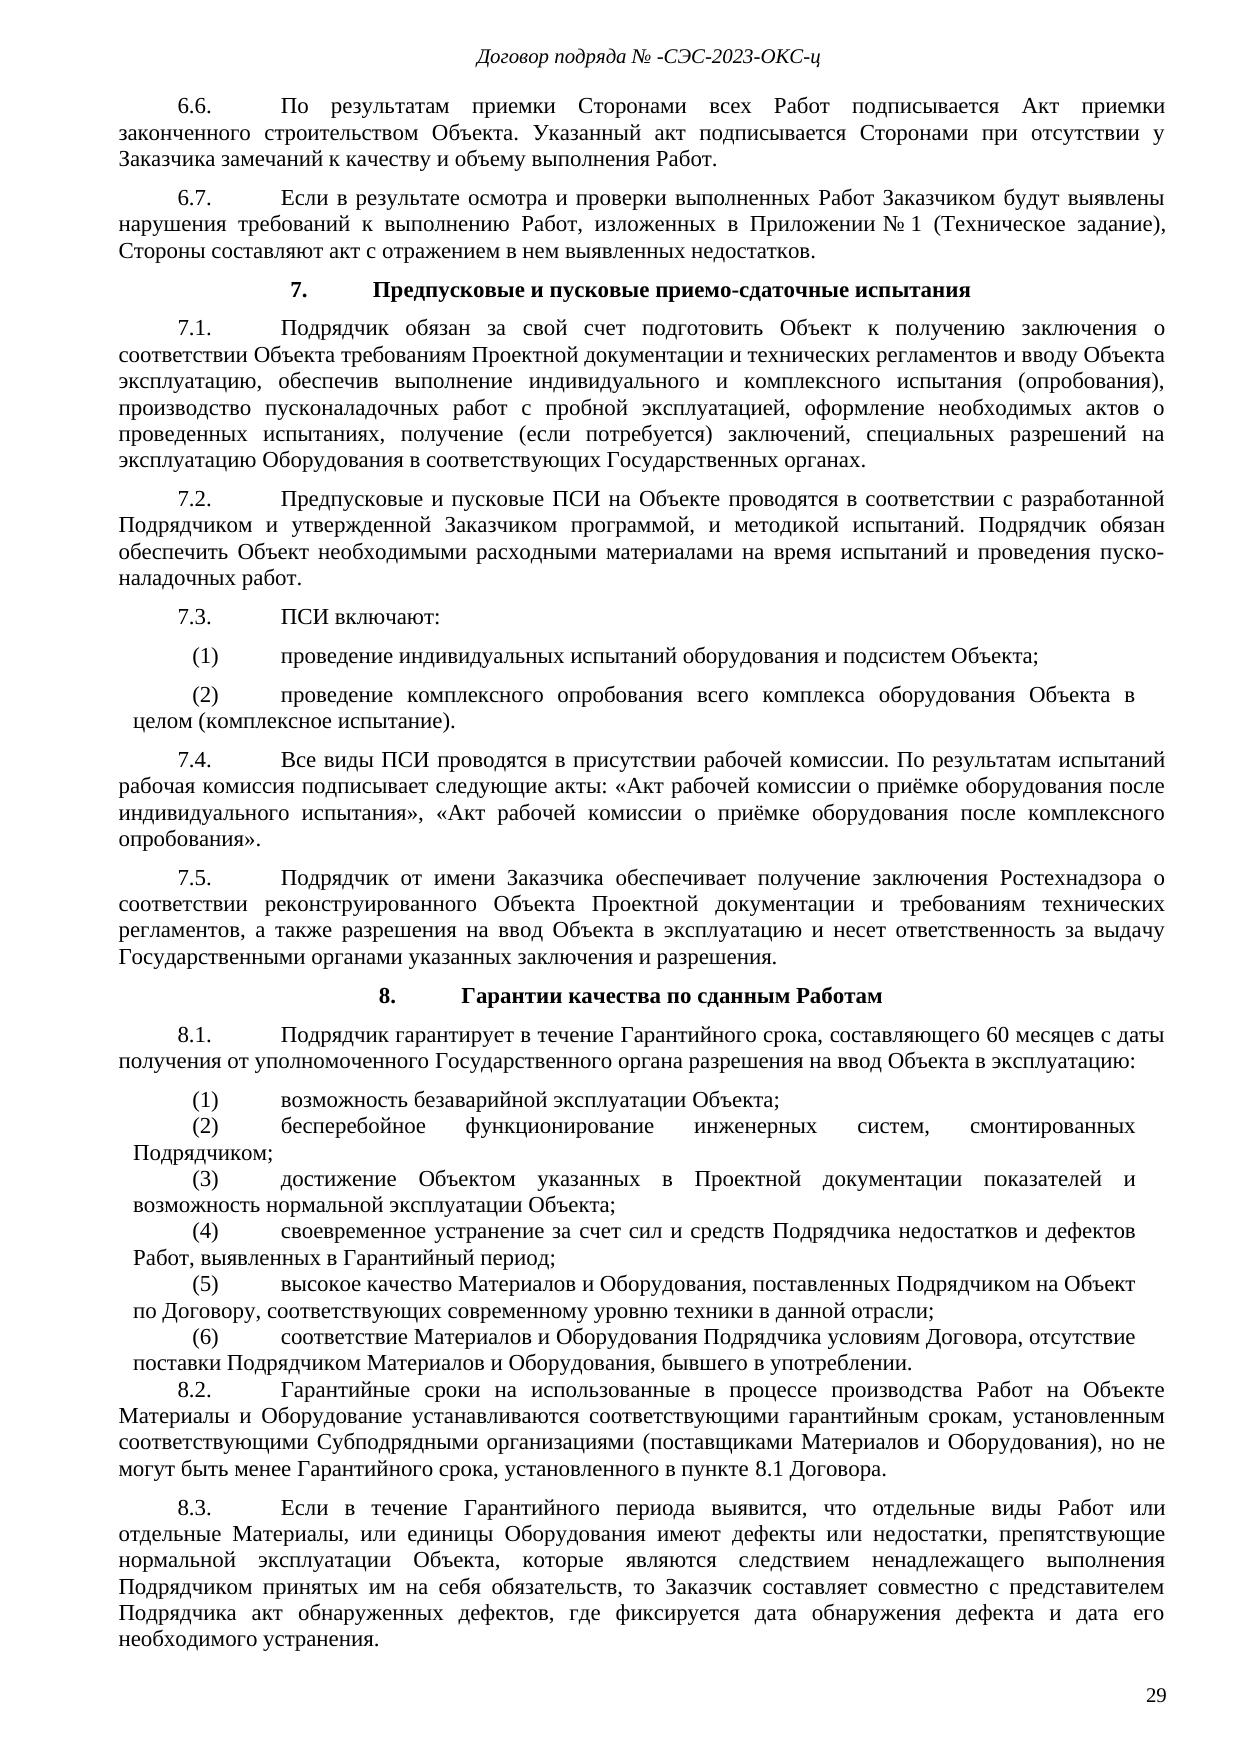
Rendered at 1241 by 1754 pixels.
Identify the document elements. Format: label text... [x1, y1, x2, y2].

text Гарантии качества по сданным Работам [133, 982, 1137, 1008]
text Подрядчик гарантирует в течение Гарантийного срока, составляющего 60 месяцев с даты получения от уполномоченного Государственного органа разрешения на ввод Объекта в эксплуатацию: [118, 1021, 1167, 1073]
text высокое качество Материалов и Оборудования, поставленных Подрядчиком на Объект по Договору, соответствующих современному уровню техники в данной отрасли; [133, 1270, 1137, 1323]
text бесперебойное функционирование инженерных систем, смонтированных Подрядчиком; [133, 1112, 1137, 1165]
text проведение индивидуальных испытаний оборудования и подсистем Объекта; [133, 642, 1137, 668]
text достижение Объектом указанных в Проектной документации показателей и возможность нормальной эксплуатации Объекта; [133, 1165, 1137, 1218]
text Подрядчик обязан за свой счет подготовить Объект к получению заключения о соответствии Объекта требованиям Проектной документации и технических регламентов и вводу Объекта эксплуатацию, обеспечив выполнение индивидуального и комплексного испытания (опробования), производство пусконаладочных работ с пробной эксплуатацией, оформление необходимых актов о проведенных испытаниях, получение (если потребуется) заключений, специальных разрешений на эксплуатацию Оборудования в соответствующих Государственных органах. [118, 314, 1167, 473]
text Гарантийные сроки на использованные в процессе производства Работ на Объекте Материалы и Оборудование устанавливаются соответствующими гарантийным срокам, установленным соответствующими Субподрядными организациями (поставщиками Материалов и Оборудования), но не могут быть менее Гарантийного срока, установленного в пункте 23.1 Договора. [118, 1376, 1167, 1481]
text возможность безаварийной эксплуатации Объекта; [133, 1086, 1137, 1112]
text своевременное устранение за счет сил и средств Подрядчика недостатков и дефектов Работ, выявленных в Гарантийный период; [133, 1218, 1137, 1270]
text Подрядчик от имени Заказчика обеспечивает получение заключения Ростехнадзора о соответствии реконструированного Объекта Проектной документации и требованиям технических регламентов, а также разрешения на ввод Объекта в эксплуатацию и несет ответственность за выдачу Государственными органами указанных заключения и разрешения. [118, 864, 1167, 969]
text соответствие Материалов и Оборудования Подрядчика условиям Договора, отсутствие поставки Подрядчиком Материалов и Оборудования, бывшего в употреблении. [133, 1323, 1137, 1376]
text Все виды ПСИ проводятся в присутствии рабочей комиссии. По результатам испытаний рабочая комиссия подписывает следующие акты: «Акт рабочей комиссии о приёмке оборудования после индивидуального испытания», «Акт рабочей комиссии о приёмке оборудования после комплексного опробования». [118, 746, 1167, 851]
text Предпусковые и пусковые приемо-сдаточные испытания [133, 276, 1137, 302]
text Если в результате осмотра и проверки выполненных Работ Заказчиком будут выявлены нарушения требований к выполнению Работ, изложенных в Приложении № 1 (Техническое задание), Стороны составляют акт с отражением в нем выявленных недостатков. [118, 184, 1167, 263]
text проведение комплексного опробования всего комплекса оборудования Объекта в целом (комплексное испытание). [133, 681, 1137, 733]
text Предпусковые и пусковые ПСИ на Объекте проводятся в соответствии с разработанной Подрядчиком и утвержденной Заказчиком программой, и методикой испытаний. Подрядчик обязан обеспечить Объект необходимыми расходными материалами на время испытаний и проведения пуско-наладочных работ. [118, 485, 1167, 591]
text По результатам приемки Сторонами всех Работ подписывается Акт приемки законченного строительством Объекта. Указанный акт подписывается Сторонами при отсутствии у Заказчика замечаний к качеству и объему выполнения Работ. [118, 92, 1167, 172]
text Если в течение Гарантийного периода выявится, что отдельные виды Работ или отдельные Материалы, или единицы Оборудования имеют дефекты или недостатки, препятствующие нормальной эксплуатации Объекта, которые являются следствием ненадлежащего выполнения Подрядчиком принятых им на себя обязательств, то Заказчик составляет совместно с представителем Подрядчика акт обнаруженных дефектов, где фиксируется дата обнаружения дефекта и дата его необходимого устранения. [118, 1494, 1167, 1652]
text ПСИ включают: [118, 603, 1167, 629]
